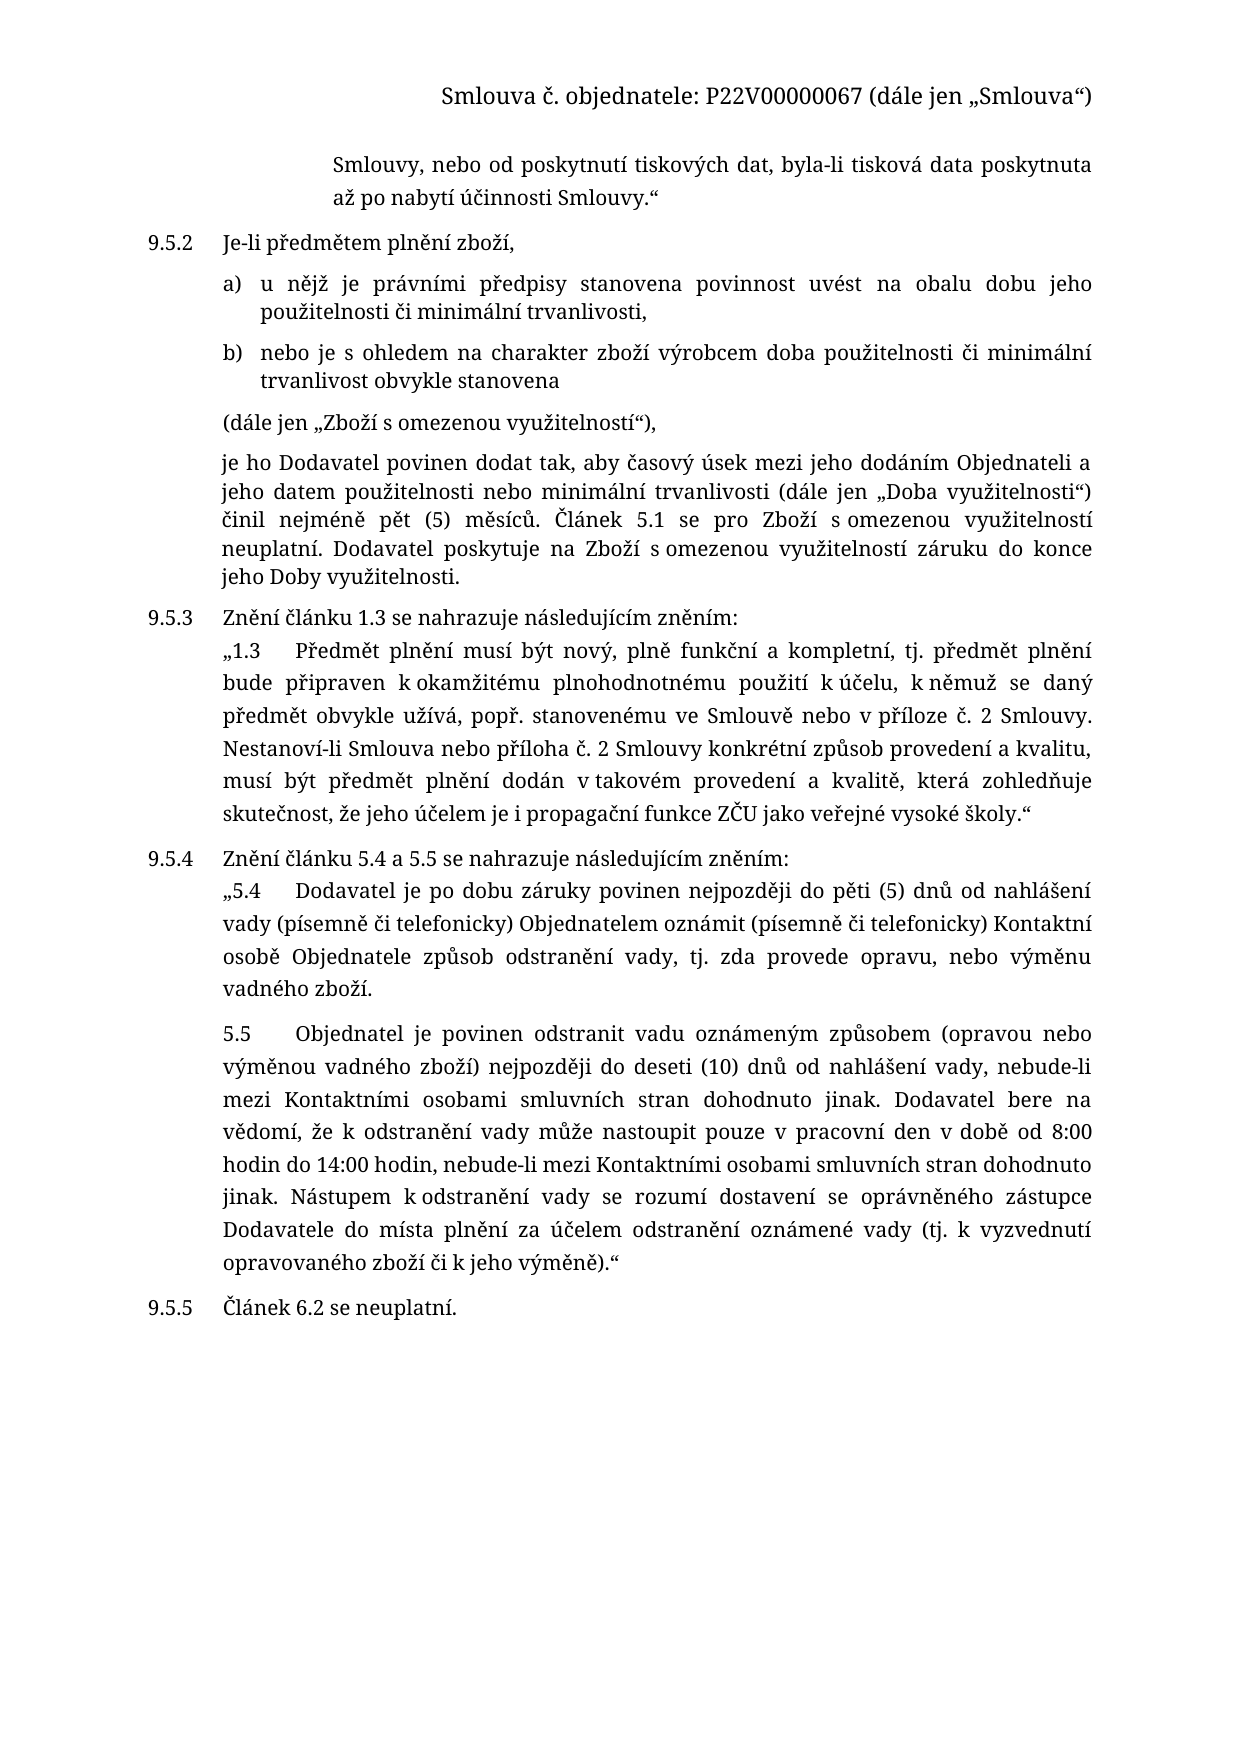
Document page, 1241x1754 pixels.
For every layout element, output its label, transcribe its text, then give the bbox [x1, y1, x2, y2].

list 5.5 Objednatel je povinen odstranit vadu oznámeným způsobem (opravou nebo výměnou vadného zboží) nejpozději do deseti (10) dnů od nahlášení vady, nebude-li mezi Kontaktními osobami smluvních stran dohodnuto jinak. Dodavatel bere na vědomí, že k odstranění vady může nastoupit pouze v pracovní den v době od 8:00 hodin do 14:00 hodin, nebude-li mezi Kontaktními osobami smluvních stran dohodnuto jinak. Nástupem k odstranění vady se rozumí dostavení se oprávněného zástupce Dodavatele do místa plnění za účelem odstranění oznámené vady (tj. k vyzvednutí opravovaného zboží či k jeho výměně).“ [223, 1019, 1093, 1276]
text (dále jen „Zboží s omezenou využitelností“), [223, 408, 1093, 436]
text je ho Dodavatel povinen dodat tak, aby časový úsek mezi jeho dodáním Objednateli a jeho datem použitelnosti nebo minimální trvanlivosti (dále jen „Doba využitelnosti“) činil nejméně pět (5) měsíců. Článek 5.1 se pro Zboží s omezenou využitelností neuplatní. Dodavatel poskytuje na Zboží s omezenou využitelností záruku do konce jeho Doby využitelnosti. [221, 448, 1093, 591]
list nebo je s ohledem na charakter zboží výrobcem doba použitelnosti či minimální trvanlivost obvykle stanovena [223, 338, 1093, 395]
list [295, 150, 1093, 211]
list „1.3 Předmět plnění musí být nový, plně funkční a kompletní, tj. předmět plnění bude připraven k okamžitému plnohodnotnému použití k účelu, k němuž se daný předmět obvykle užívá, popř. stanovenému ve Smlouvě nebo v příloze č. 2 Smlouvy. Nestanoví-li Smlouva nebo příloha č. 2 Smlouvy konkrétní způsob provedení a kvalitu, musí být předmět plnění dodán v takovém provedení a kvalitě, která zohledňuje skutečnost, že jeho účelem je i propagační funkce ZČU jako veřejné vysoké školy.“ [223, 636, 1093, 827]
list „5.4 Dodavatel je po dobu záruky povinen nejpozději do pěti (5) dnů od nahlášení vady (písemně či telefonicky) Objednatelem oznámit (písemně či telefonicky) Kontaktní osobě Objednatele způsob odstranění vady, tj. zda provede opravu, nebo výměnu vadného zboží. [223, 877, 1093, 1003]
list Znění článku 5.4 a 5.5 se nahrazuje následujícím zněním: [148, 844, 1093, 872]
list Článek 6.2 se neuplatní. [148, 1293, 1093, 1321]
list Je-li předmětem plnění zboží, [148, 228, 1093, 256]
list u nějž je právními předpisy stanovena povinnost uvést na obalu dobu jeho použitelnosti či minimální trvanlivosti, [223, 269, 1093, 326]
list Znění článku 1.3 se nahrazuje následujícím zněním: [148, 603, 1093, 632]
